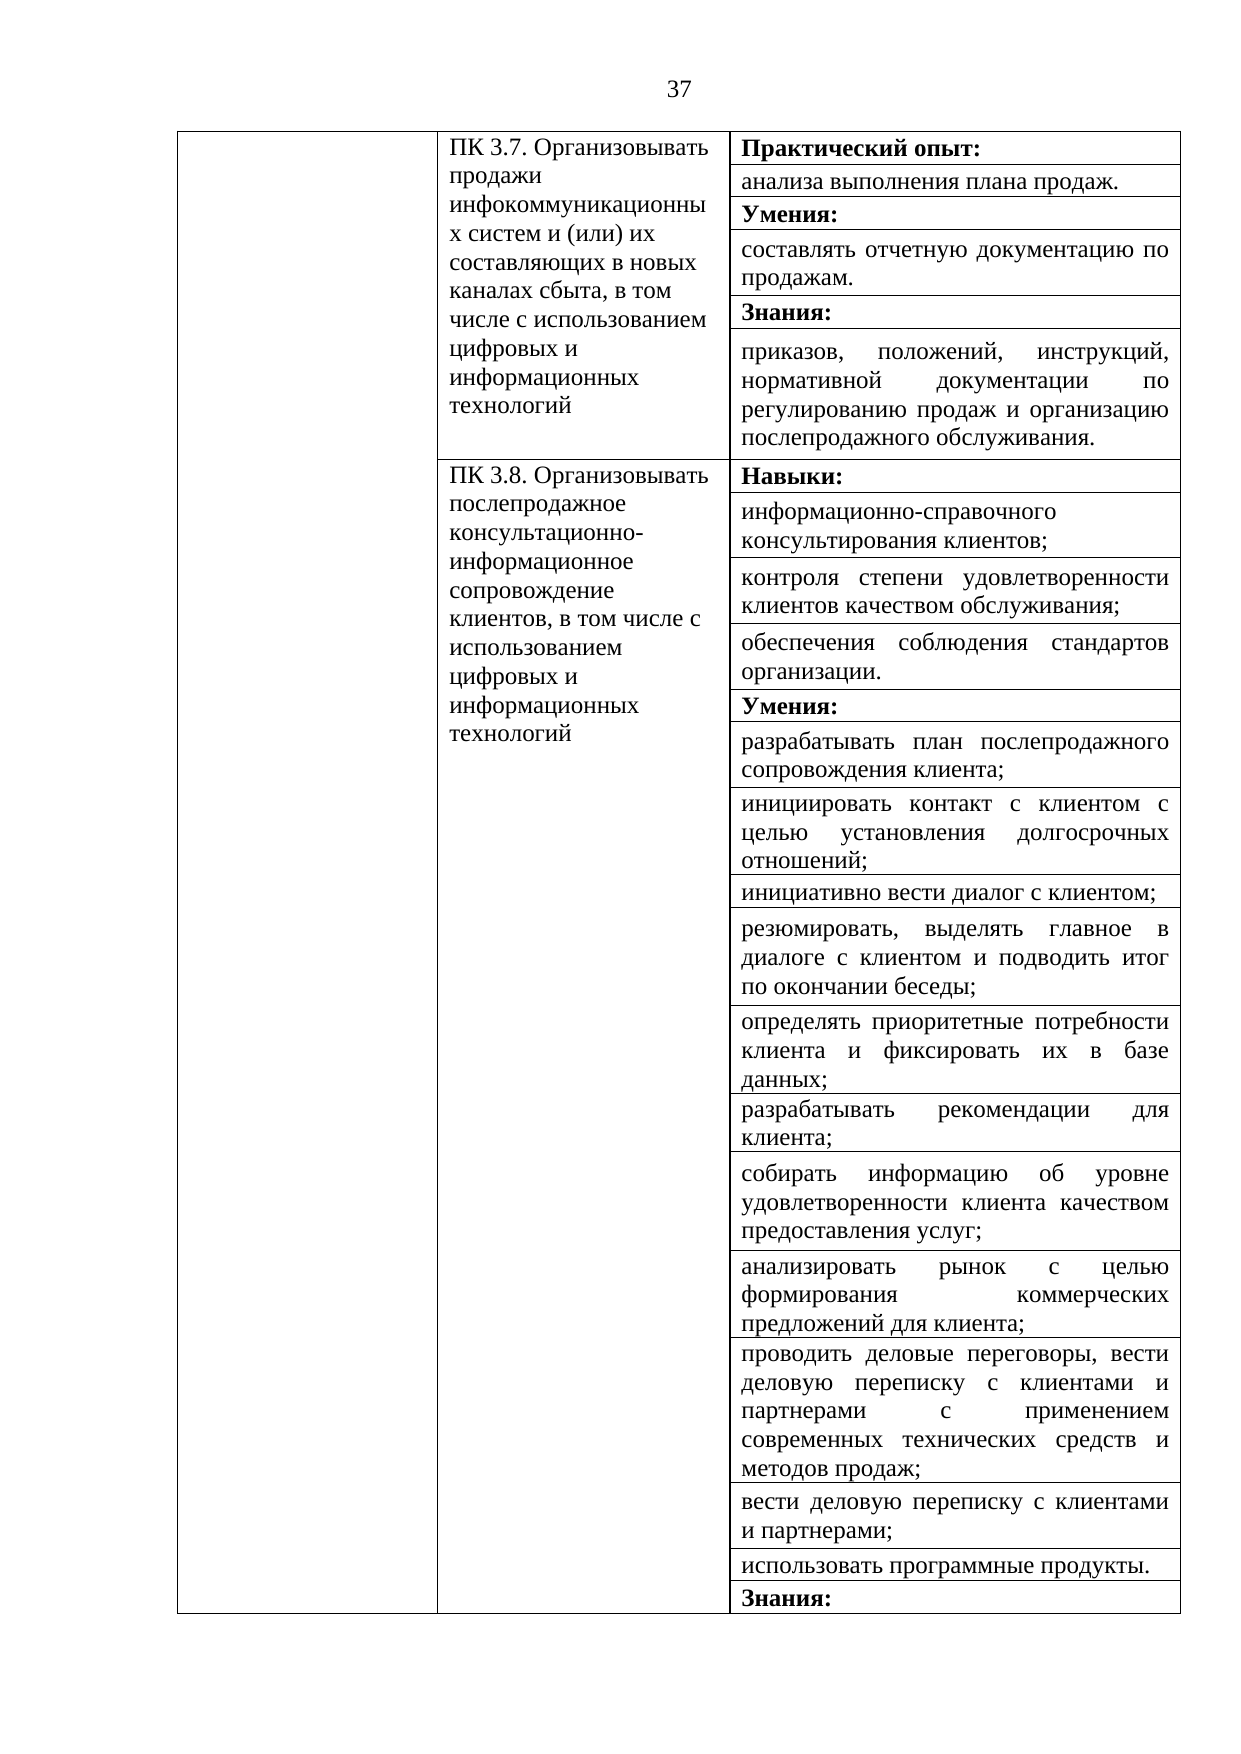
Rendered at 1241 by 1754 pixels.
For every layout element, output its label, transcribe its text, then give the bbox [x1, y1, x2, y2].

table_cell обеспечения соблюдения стандартов организации. [731, 624, 1180, 688]
table_cell составлять отчетную документацию по продажам. [731, 230, 1180, 295]
table_cell Навыки: [731, 460, 1180, 492]
table_cell ПК 3.8. Организовывать послепродажное консультационно-информационное сопровождение клиентов, в том числе с использованием цифровых и информационных технологий [438, 460, 729, 1613]
table_cell приказов, положений, инструкций, нормативной документации по регулированию продаж и организацию послепродажного обслуживания. [731, 329, 1180, 459]
table_cell инициативно вести диалог с клиентом; [731, 875, 1180, 907]
table_cell инициировать контакт с клиентом с целью установления долгосрочных отношений; [731, 788, 1180, 874]
table_cell анализа выполнения плана продаж. [731, 165, 1180, 196]
table_cell информационно-справочного консультирования клиентов; [731, 493, 1180, 557]
table_cell вести деловую переписку с клиентами и партнерами; [731, 1483, 1180, 1547]
table_cell Практический опыт: [731, 132, 1180, 163]
table_cell анализировать рынок с целью формирования коммерческих предложений для клиента; [731, 1251, 1180, 1337]
table_cell использовать программные продукты. [731, 1549, 1180, 1580]
table_cell Знания: [731, 1581, 1180, 1613]
table_cell Умения: [731, 197, 1180, 229]
table_cell контроля степени удовлетворенности клиентов качеством обслуживания; [731, 558, 1180, 623]
table_cell собирать информацию об уровне удовлетворенности клиента качеством предоставления услуг; [731, 1152, 1180, 1250]
table_cell разрабатывать план послепродажного сопровождения клиента; [731, 722, 1180, 787]
table_cell определять приоритетные потребности клиента и фиксировать их в базе данных; [731, 1006, 1180, 1093]
table_cell Знания: [731, 296, 1180, 327]
table_cell ПК 3.7. Организовывать продажи инфокоммуникационных систем и (или) их составляющих в новых каналах сбыта, в том числе с использованием цифровых и информационных технологий [438, 132, 729, 459]
table_cell проводить деловые переговоры, вести деловую переписку с клиентами и партнерами с применением современных технических средств и методов продаж; [731, 1338, 1180, 1482]
table_cell Умения: [731, 690, 1180, 721]
table_cell резюмировать, выделять главное в диалоге с клиентом и подводить итог по окончании беседы; [731, 908, 1180, 1005]
table_cell разрабатывать рекомендации для клиента; [731, 1094, 1180, 1151]
